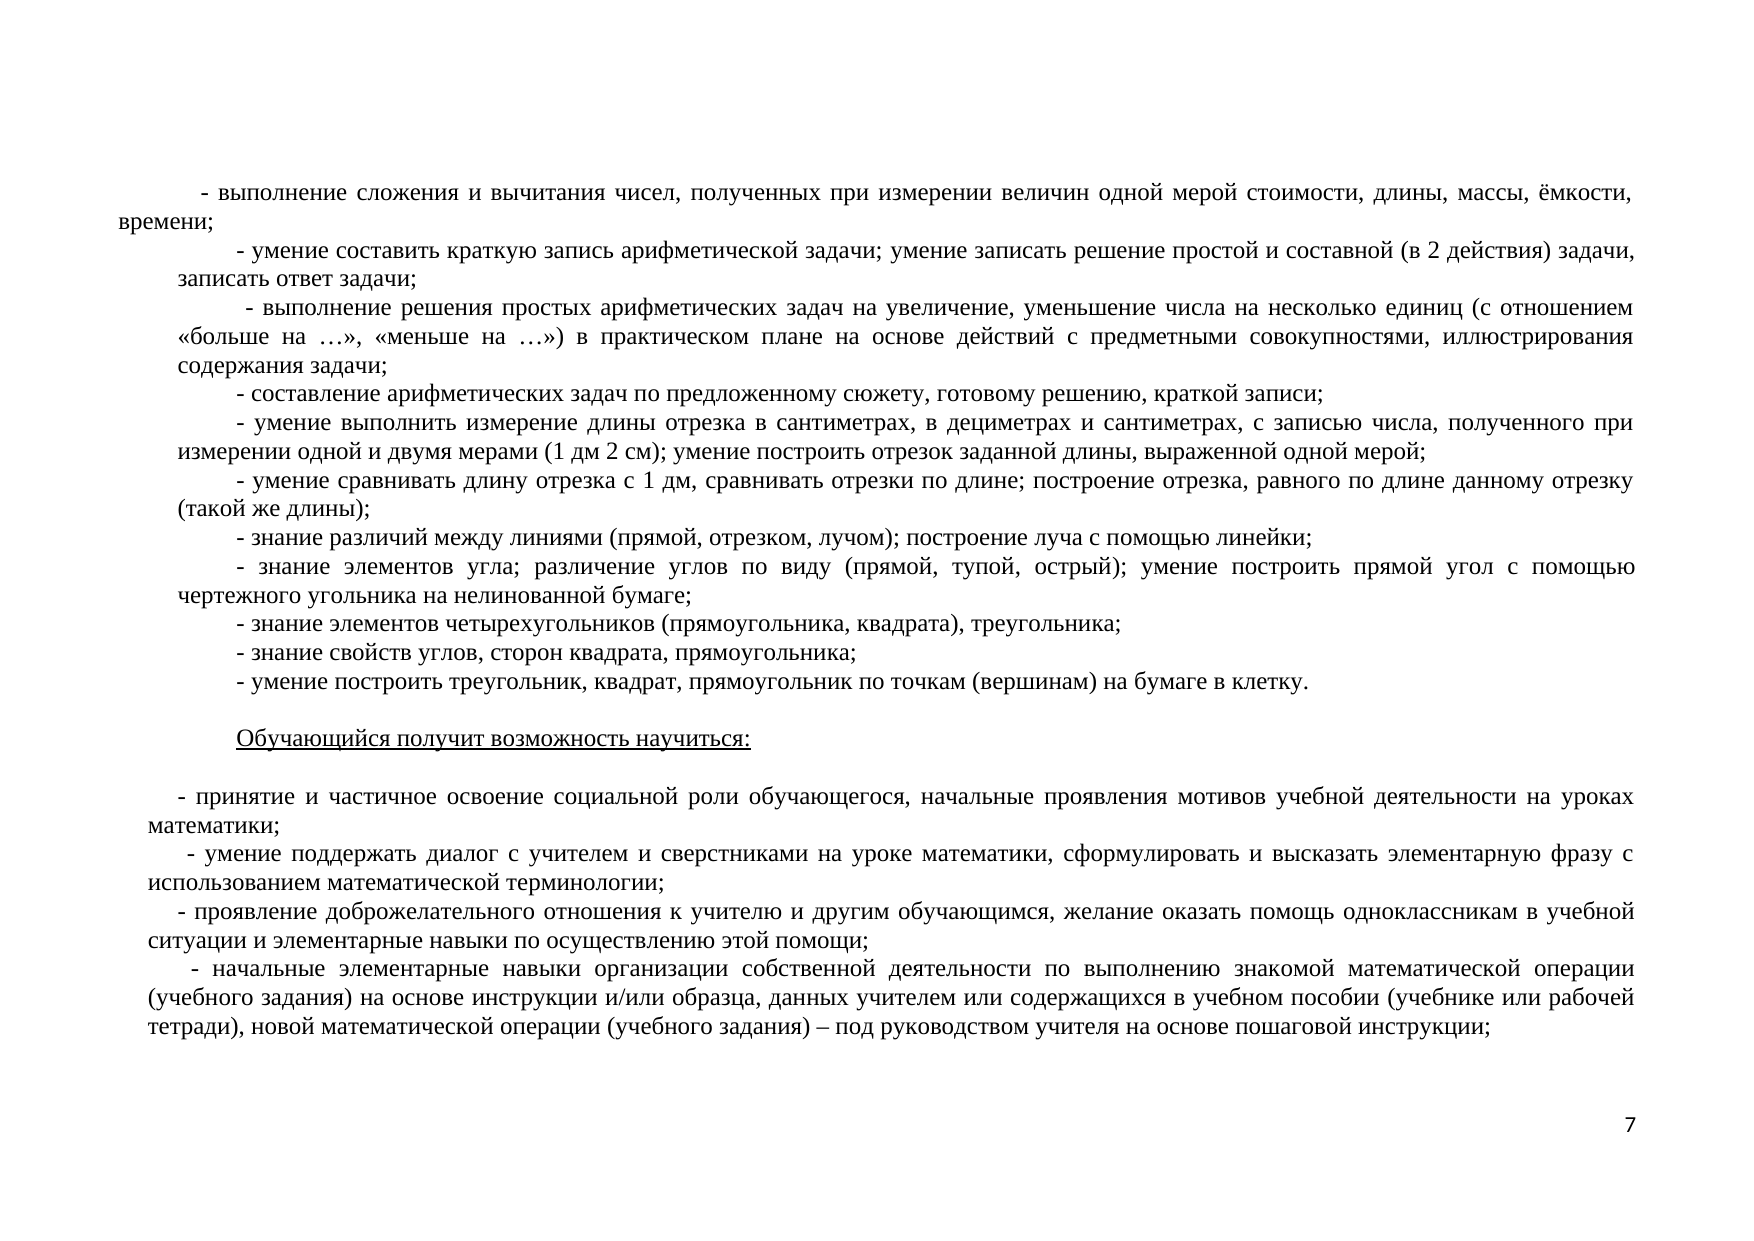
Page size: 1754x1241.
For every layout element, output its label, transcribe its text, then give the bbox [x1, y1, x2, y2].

text - знание различий между линиями (прямой, отрезком, лучом); построение луча с помощью линейки; [177, 522, 1636, 551]
text - умение составить краткую запись арифметической задачи; умение записать решение простой и составной (в 2 действия) задачи, записать ответ задачи; [177, 235, 1636, 292]
text - знание элементов угла; различение углов по виду (прямой, тупой, острый); умение построить прямой угол с помощью чертежного угольника на нелинованной бумаге; [177, 551, 1636, 608]
text - умение выполнить измерение длины отрезка в сантиметрах, в дециметрах и сантиметрах, с записью числа, полученного при измерении одной и двумя мерами (1 дм 2 см); умение построить отрезок заданной длины, выраженной одной мерой; [177, 407, 1636, 465]
text - выполнение сложения и вычитания чисел, полученных при измерении величин одной мерой стоимости, длины, массы, ёмкости, времени; [118, 177, 1636, 235]
text - умение построить треугольник, квадрат, прямоугольник по точкам (вершинам) на бумаге в клетку. [177, 666, 1636, 695]
text Обучающийся получит возможность научиться: [177, 723, 1636, 752]
text - знание свойств углов, сторон квадрата, прямоугольника; [177, 637, 1636, 666]
text - умение поддержать диалог с учителем и сверстниками на уроке математики, сформулировать и высказать элементарную фразу с использованием математической терминологии; [148, 838, 1636, 896]
text - знание элементов четырехугольников (прямоугольника, квадрата), треугольника; [177, 608, 1636, 637]
text - принятие и частичное освоение социальной роли обучающегося, начальные проявления мотивов учебной деятельности на уроках математики; [148, 781, 1636, 838]
text - составление арифметических задач по предложенному сюжету, готовому решению, краткой записи; [177, 378, 1636, 407]
text - выполнение решения простых арифметических задач на увеличение, уменьшение числа на несколько единиц (с отношением «больше на …», «меньше на …») в практическом плане на основе действий с предметными совокупностями, иллюстрирования содержания задачи; [177, 292, 1636, 378]
text - проявление доброжелательного отношения к учителю и другим обучающимся, желание оказать помощь одноклассникам в учебной ситуации и элементарные навыки по осуществлению этой помощи; [148, 896, 1636, 953]
text - умение сравнивать длину отрезка с 1 дм, сравнивать отрезки по длине; построение отрезка, равного по длине данному отрезку (такой же длины); [177, 465, 1636, 522]
text - начальные элементарные навыки организации собственной деятельности по выполнению знакомой математической операции (учебного задания) на основе инструкции и/или образца, данных учителем или содержащихся в учебном пособии (учебнике или рабочей тетради), новой математической операции (учебного задания) – под руководством учителя на основе пошаговой инструкции; [148, 953, 1636, 1040]
